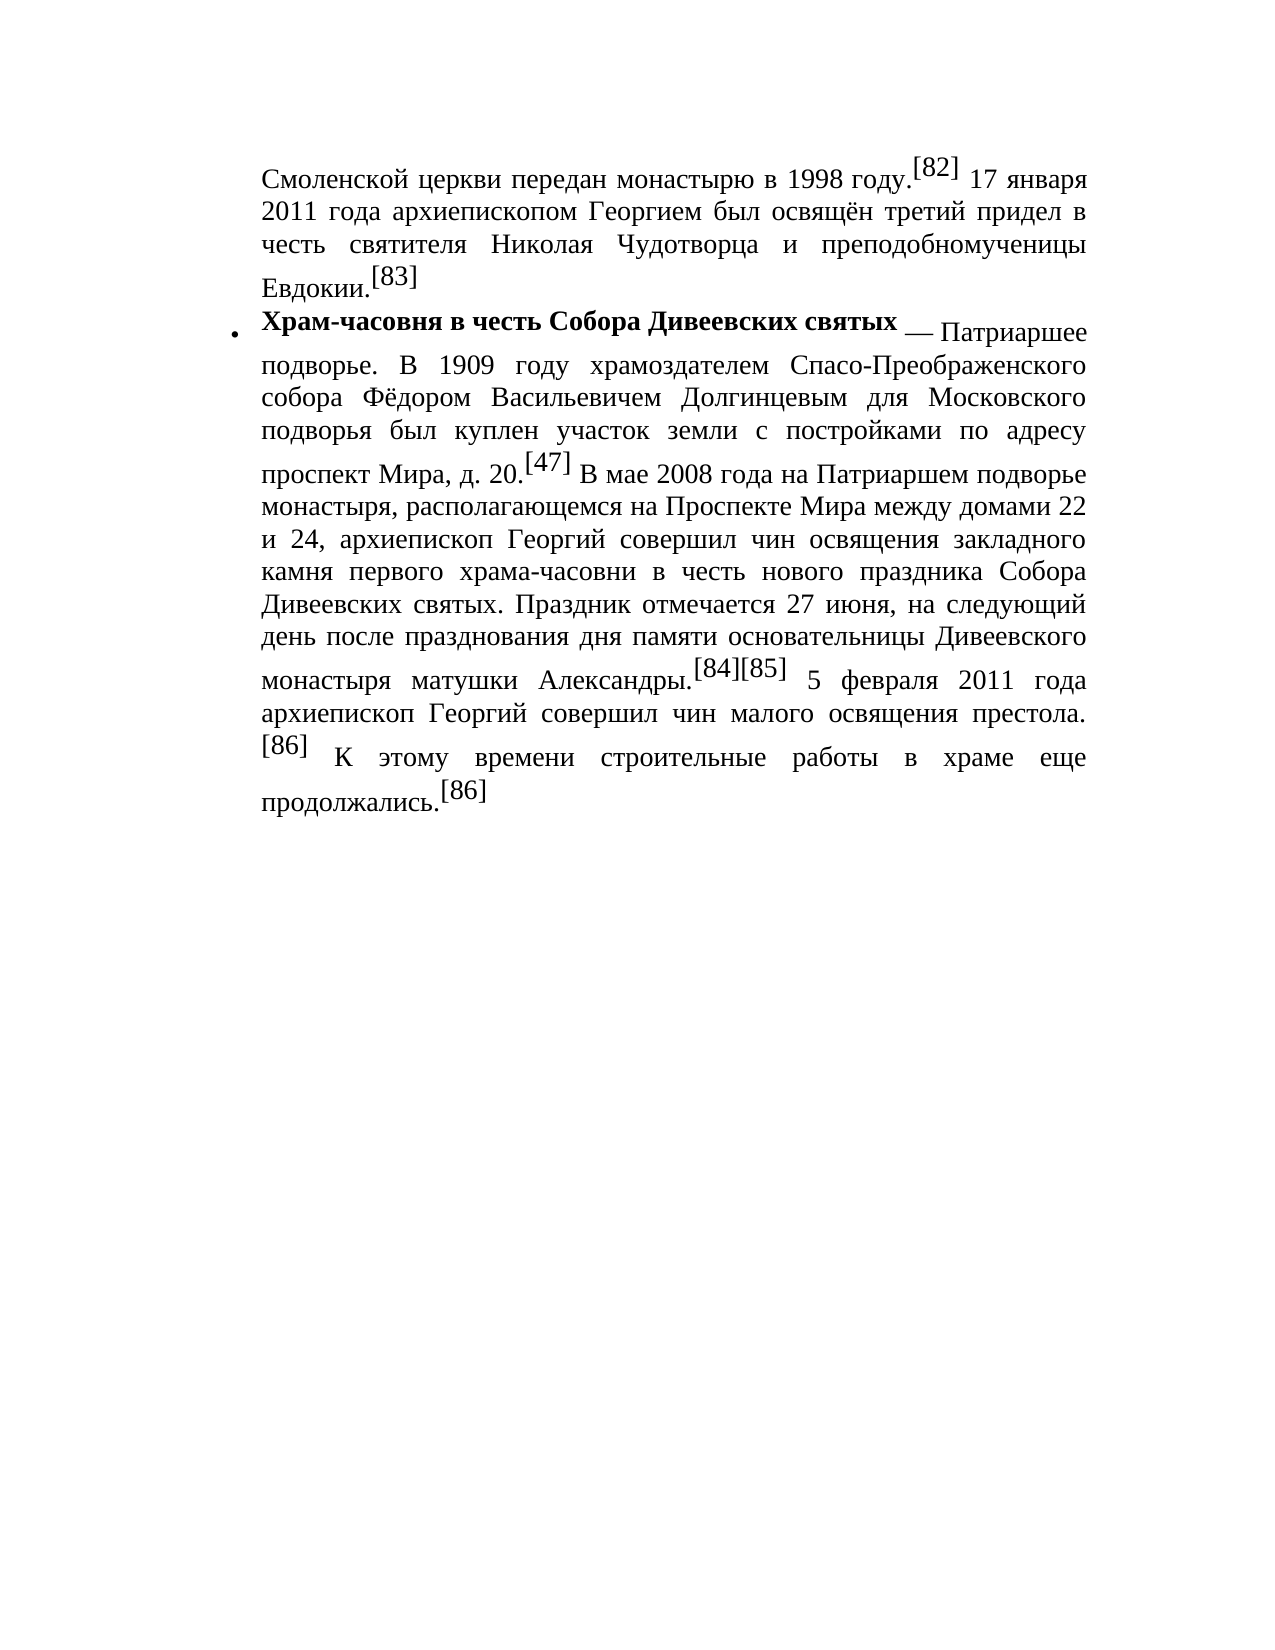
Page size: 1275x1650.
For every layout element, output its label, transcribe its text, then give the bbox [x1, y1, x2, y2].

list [232, 150, 1087, 303]
list Храм-часовня в честь Собора Дивеевских святых — Патриаршее подворье. В 1909 году храмоздателем Спасо-Преображенского собора Фёдором Васильевичем Долгинцевым для Московского подворья был куплен участок земли с постройками по адресу проспект Мира, д. 20.[47] В мае 2008 года на Патриаршем подворье монастыря, располагающемся на Проспекте Мира между домами 22 и 24, архиепископ Георгий совершил чин освящения закладного камня первого храма-часовни в честь нового праздника Собора Дивеевских святых. Праздник отмечается 27 июня, на следующий день после празднования дня памяти основательницы Дивеевского монастыря матушки Александры.[84][85] 5 февраля 2011 года архиепископ Георгий совершил чин малого освящения престола.[86] К этому времени строительные работы в храме еще продолжались.[86] [232, 303, 1087, 817]
